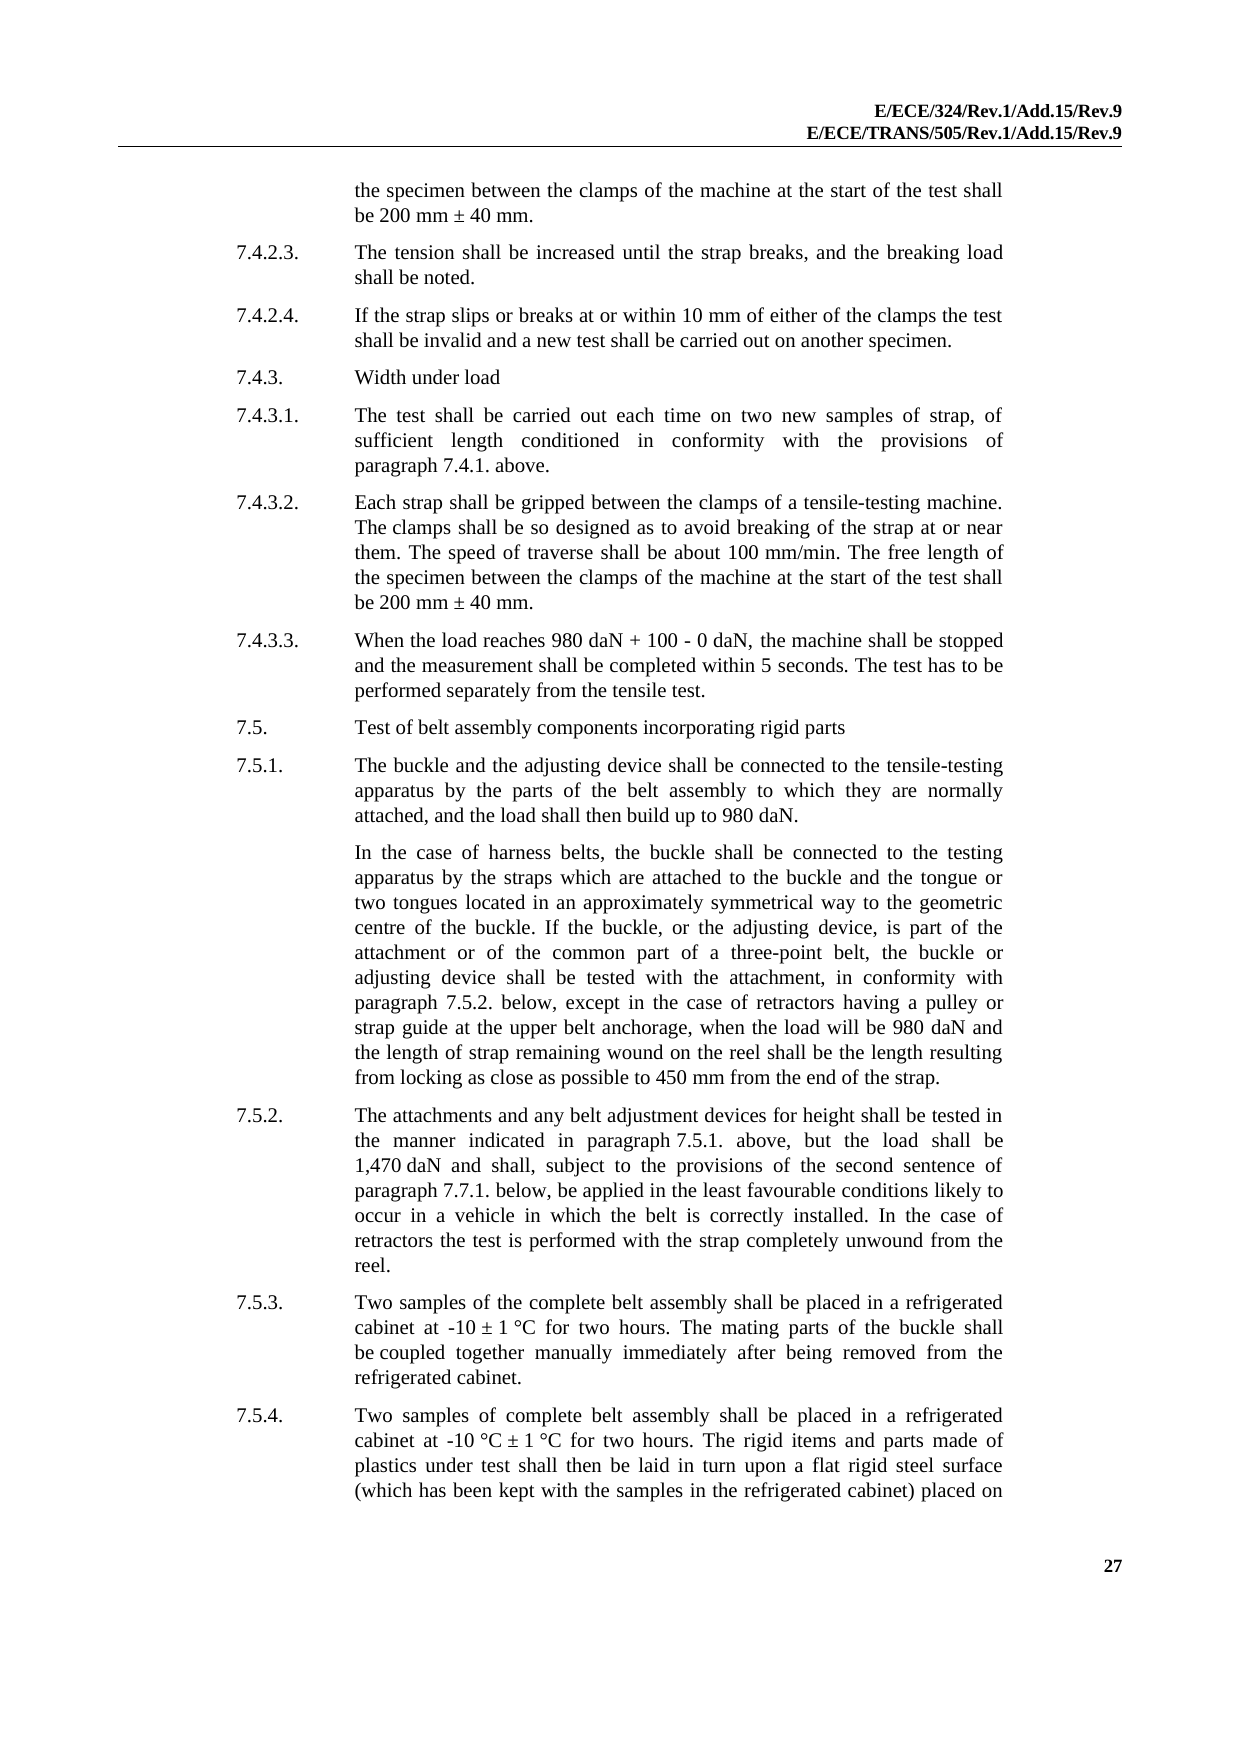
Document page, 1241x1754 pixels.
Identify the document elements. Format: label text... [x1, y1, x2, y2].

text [236, 1402, 1004, 1502]
text 7.4.3. Width under load [236, 365, 1004, 390]
text 7.4.3.3. When the load reaches 980 daN + 100 - 0 daN, the machine shall be stopped and the measurement shall be completed within 5 seconds. The test has to be performed separately from the tensile test. [236, 627, 1004, 702]
text 7.5.2. The attachments and any belt adjustment devices for height shall be tested in the manner indicated in paragraph 7.5.1. above, but the load shall be 1,470 daN and shall, subject to the provisions of the second sentence of paragraph 7.7.1. below, be applied in the least favourable conditions likely to occur in a vehicle in which the belt is correctly installed. In the case of retractors the test is performed with the strap completely unwound from the reel. [236, 1102, 1004, 1277]
text 7.5. Test of belt assembly components incorporating rigid parts [236, 715, 1004, 740]
text 7.5.1. The buckle and the adjusting device shall be connected to the tensile-testing apparatus by the parts of the belt assembly to which they are normally attached, and the load shall then build up to 980 daN. [236, 752, 1004, 827]
text 7.4.2.4. If the strap slips or breaks at or within 10 mm of either of the clamps the test shall be invalid and a new test shall be carried out on another specimen. [236, 302, 1004, 352]
text 7.4.3.1. The test shall be carried out each time on two new samples of strap, of sufficient length conditioned in conformity with the provisions of paragraph 7.4.1. above. [236, 402, 1004, 477]
text 7.4.2.3. The tension shall be increased until the strap breaks, and the breaking load shall be noted. [236, 240, 1004, 290]
text 7.4.3.2. Each strap shall be gripped between the clamps of a tensile-testing machine. The clamps shall be so designed as to avoid breaking of the strap at or near them. The speed of traverse shall be about 100 mm/min. The free length of the specimen between the clamps of the machine at the start of the test shall be 200 mm ± 40 mm. [236, 490, 1004, 615]
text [236, 177, 1004, 227]
text 7.5.3. Two samples of the complete belt assembly shall be placed in a refrigerated cabinet at -10 ± 1 °C for two hours. The mating parts of the buckle shall be coupled together manually immediately after being removed from the refrigerated cabinet. [236, 1290, 1004, 1390]
text In the case of harness belts, the buckle shall be connected to the testing apparatus by the straps which are attached to the buckle and the tongue or two tongues located in an approximately symmetrical way to the geometric centre of the buckle. If the buckle, or the adjusting device, is part of the attachment or of the common part of a three-point belt, the buckle or adjusting device shall be tested with the attachment, in conformity with paragraph 7.5.2. below, except in the case of retractors having a pulley or strap guide at the upper belt anchorage, when the load will be 980 daN and the length of strap remaining wound on the reel shall be the length resulting from locking as close as possible to 450 mm from the end of the strap. [236, 840, 1004, 1090]
